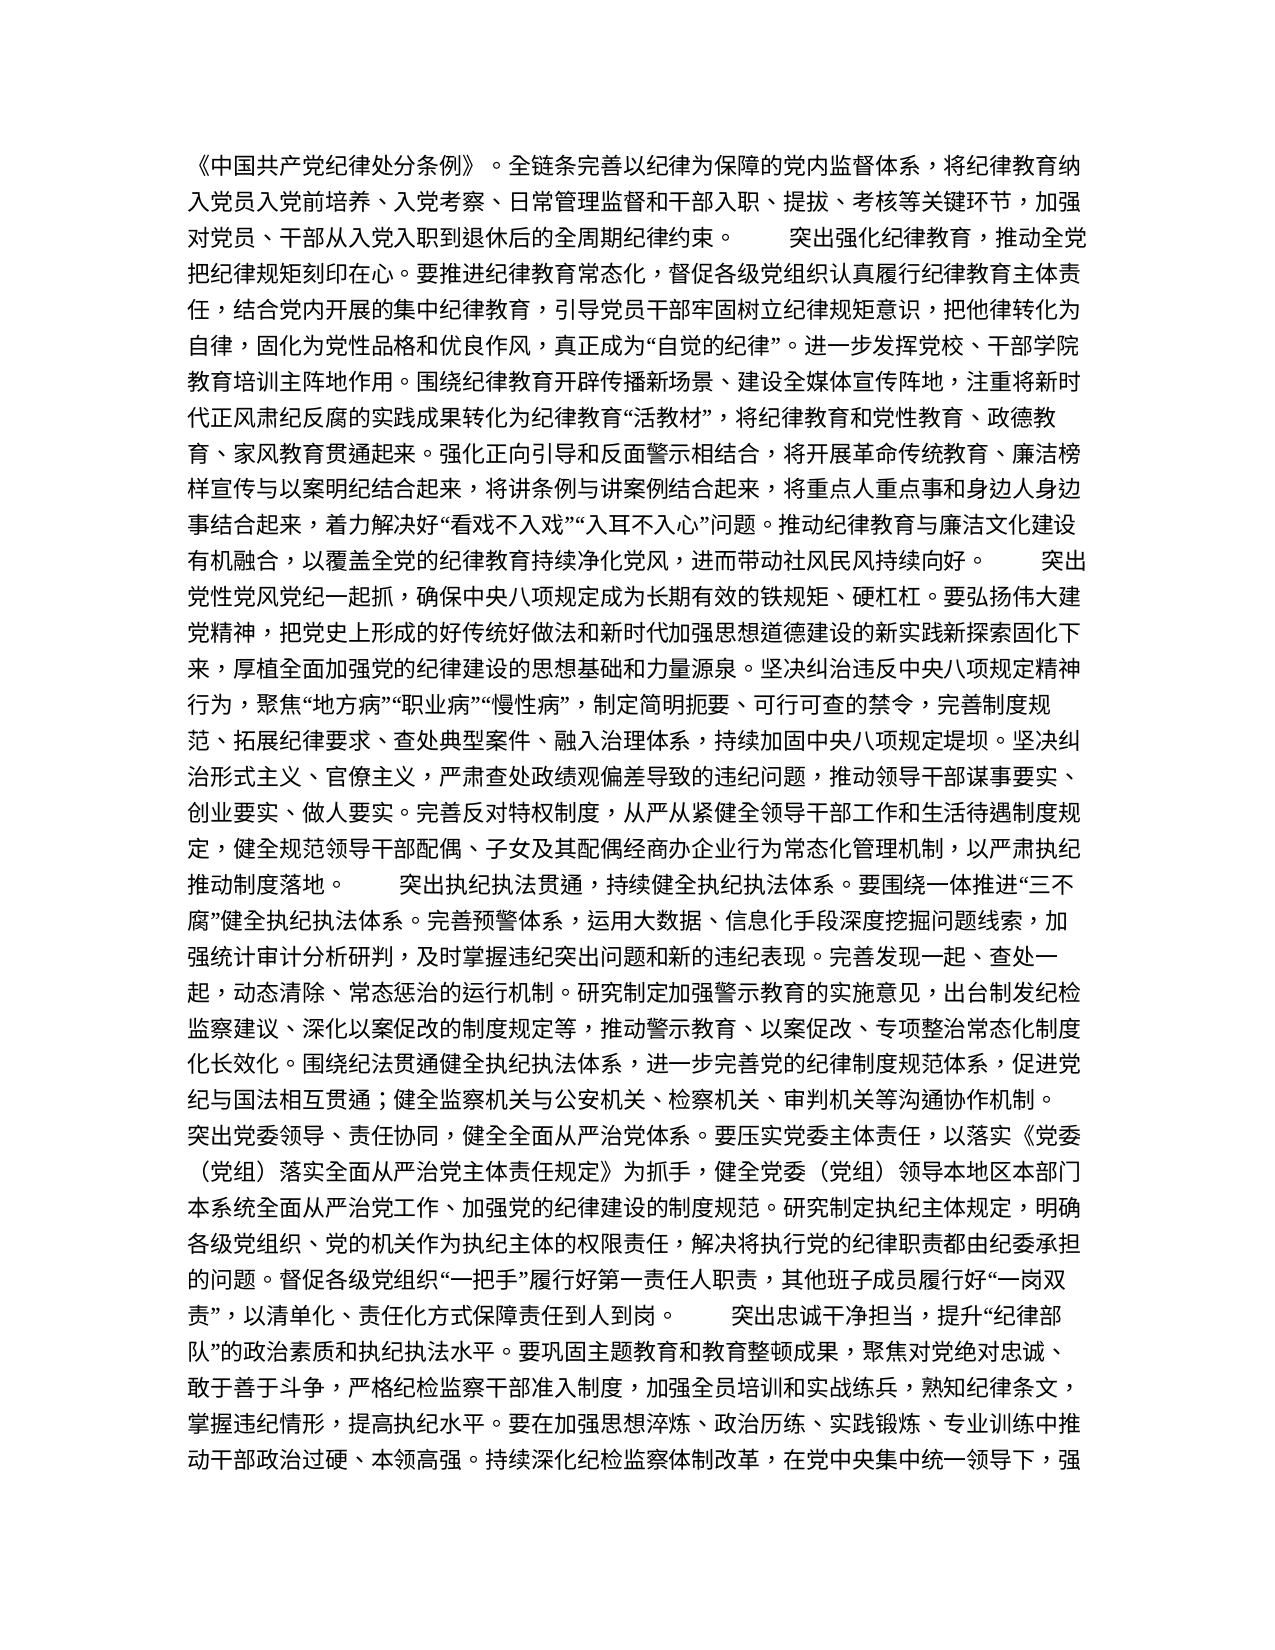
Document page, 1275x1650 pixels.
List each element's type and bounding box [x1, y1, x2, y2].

text [187, 150, 1087, 1475]
